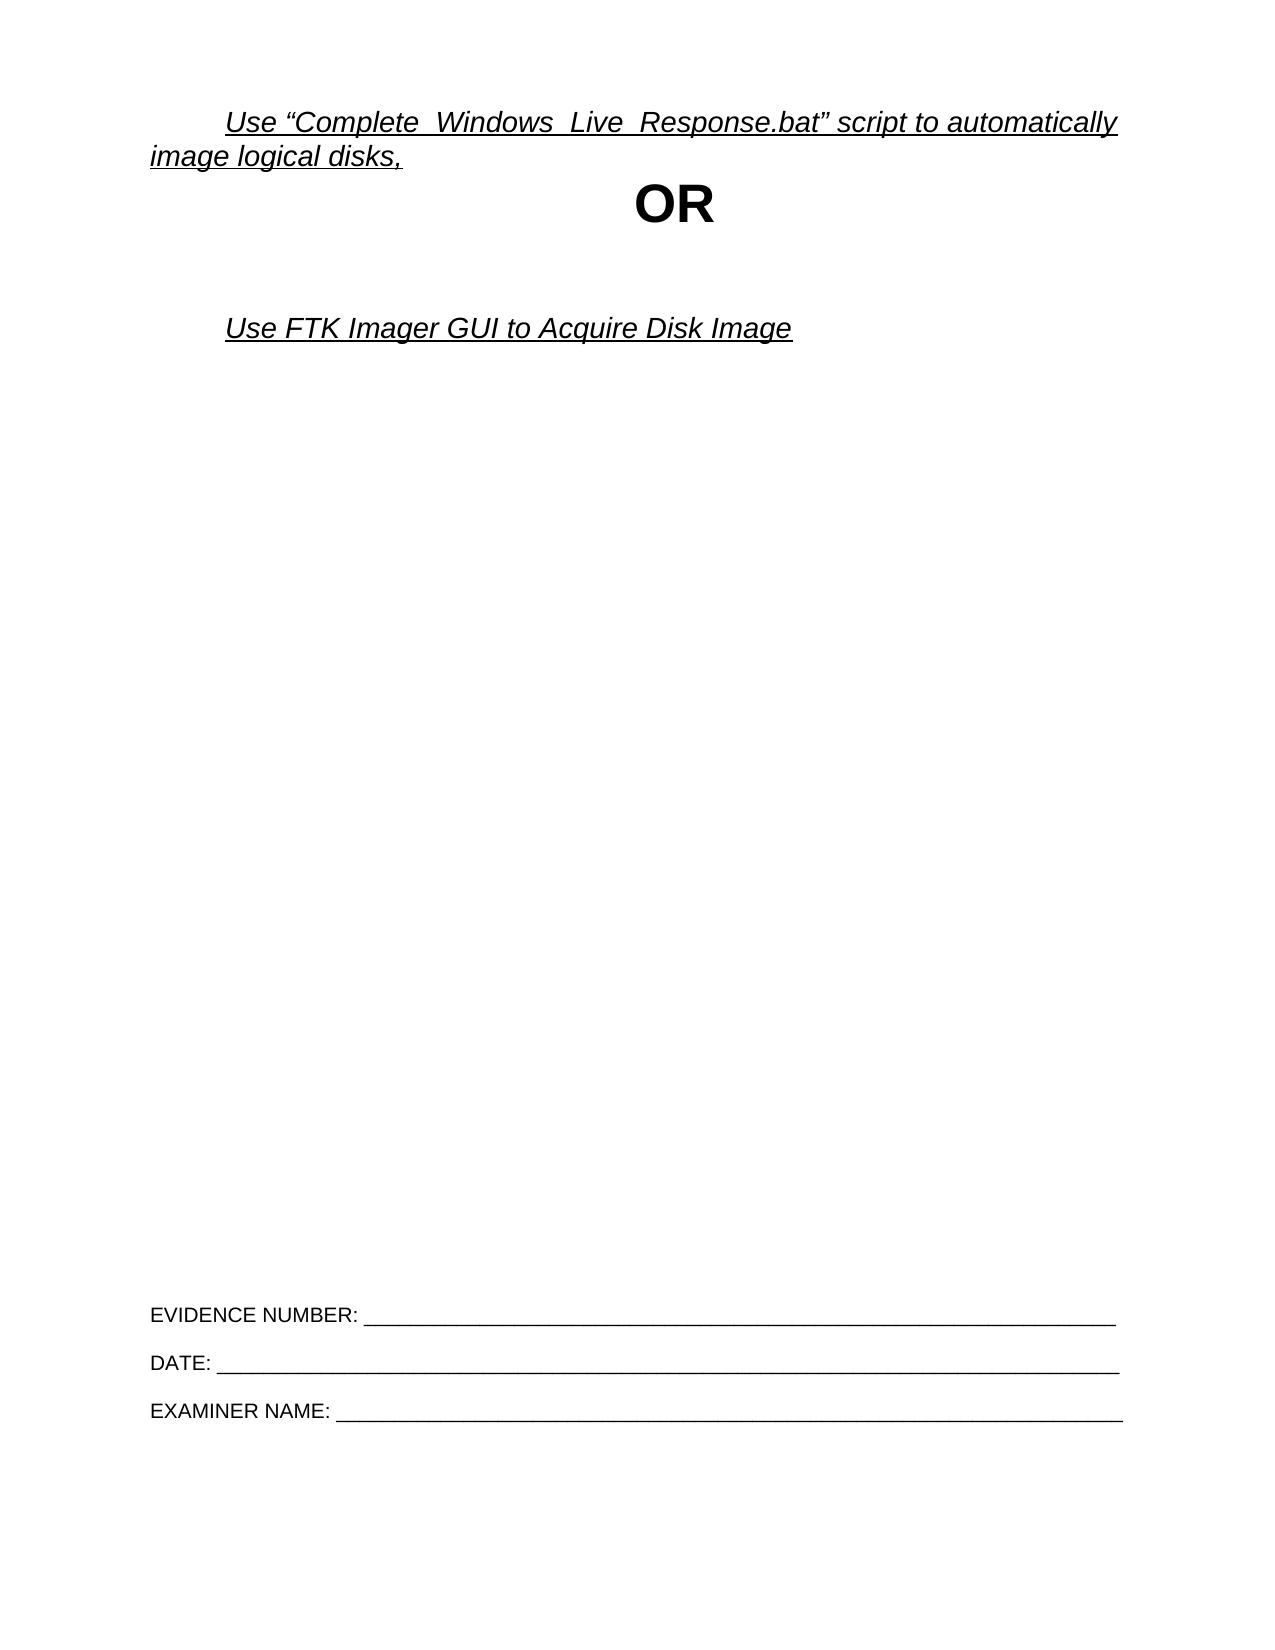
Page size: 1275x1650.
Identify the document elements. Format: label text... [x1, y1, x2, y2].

text EVIDENCE NUMBER: _________________________________________________________________ [150, 1303, 1125, 1327]
text EXAMINER NAME: ____________________________________________________________________ [150, 1399, 1125, 1423]
title Use “Complete_Windows_Live_Response.bat” script to automatically image logical disks, [150, 105, 1125, 172]
title OR [150, 172, 1125, 234]
title Use FTK Imager GUI to Acquire Disk Image [150, 311, 1125, 344]
text DATE: ______________________________________________________________________________ [150, 1351, 1125, 1375]
